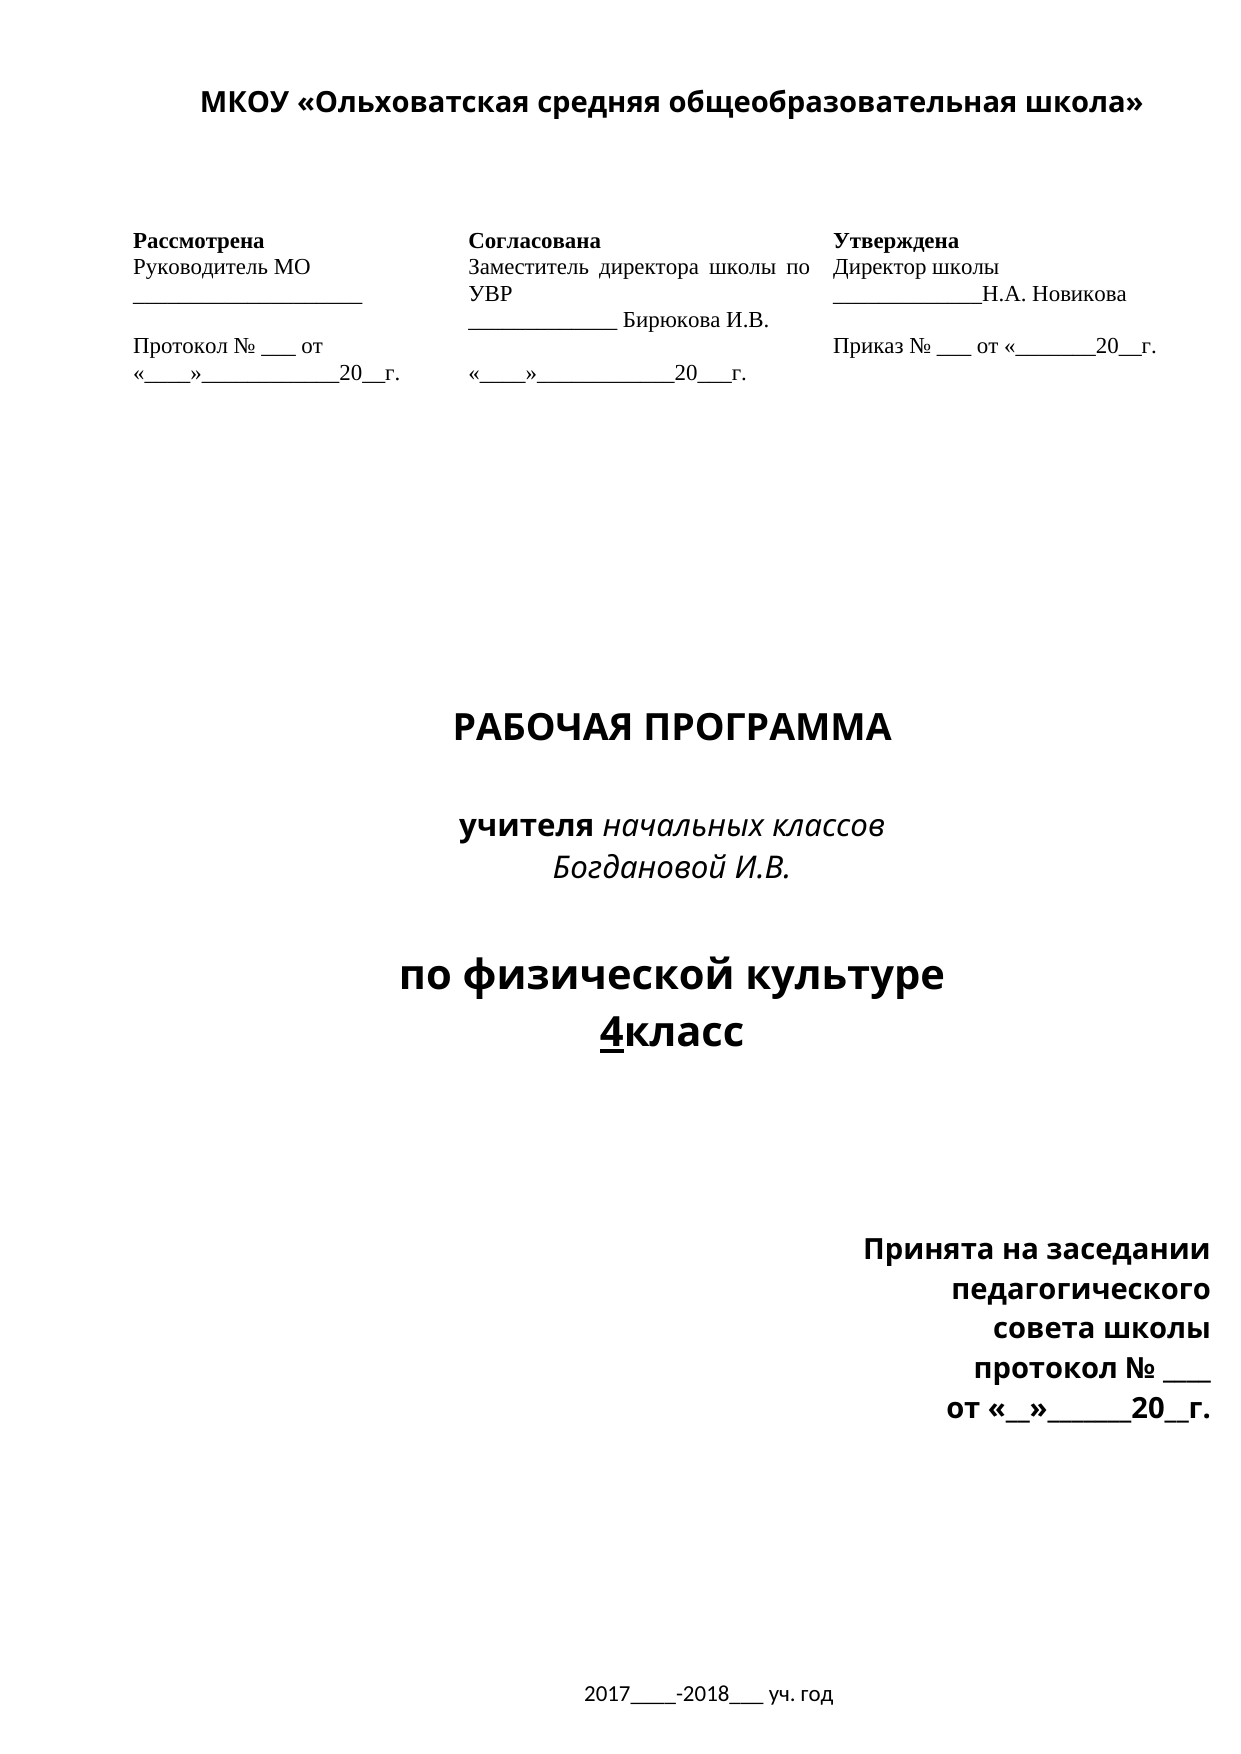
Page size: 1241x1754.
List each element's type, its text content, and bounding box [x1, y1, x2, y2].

text протокол № ____ [575, 1347, 1211, 1387]
table_header Утверждена Директор школы _____________Н.А. Новикова Приказ № ___ от «_______20__г. [822, 227, 1199, 411]
text РАБОЧАЯ ПРОГРАММА [133, 701, 1211, 752]
text 4класс [133, 1002, 1211, 1058]
text Принята на заседании [575, 1228, 1211, 1268]
table_header Согласована Заместитель директора школы по УВР _____________ Бирюкова И.В. «____»____________20___г. [457, 227, 822, 411]
text учителя начальных классов [133, 803, 1211, 845]
table_header Рассмотрена Руководитель МО ____________________ Протокол № ___ от «____»____________20__г. [122, 227, 457, 411]
text от «__»_______20__г. [575, 1387, 1211, 1427]
text МКОУ «Ольховатская средняя общеобразовательная школа» [133, 81, 1211, 121]
text педагогического [575, 1268, 1211, 1308]
text Богдановой И.В. [133, 845, 1211, 888]
text 2017____-2018___ уч. год [133, 1679, 1211, 1707]
text по физической культуре [133, 945, 1211, 1002]
text совета школы [575, 1308, 1211, 1347]
